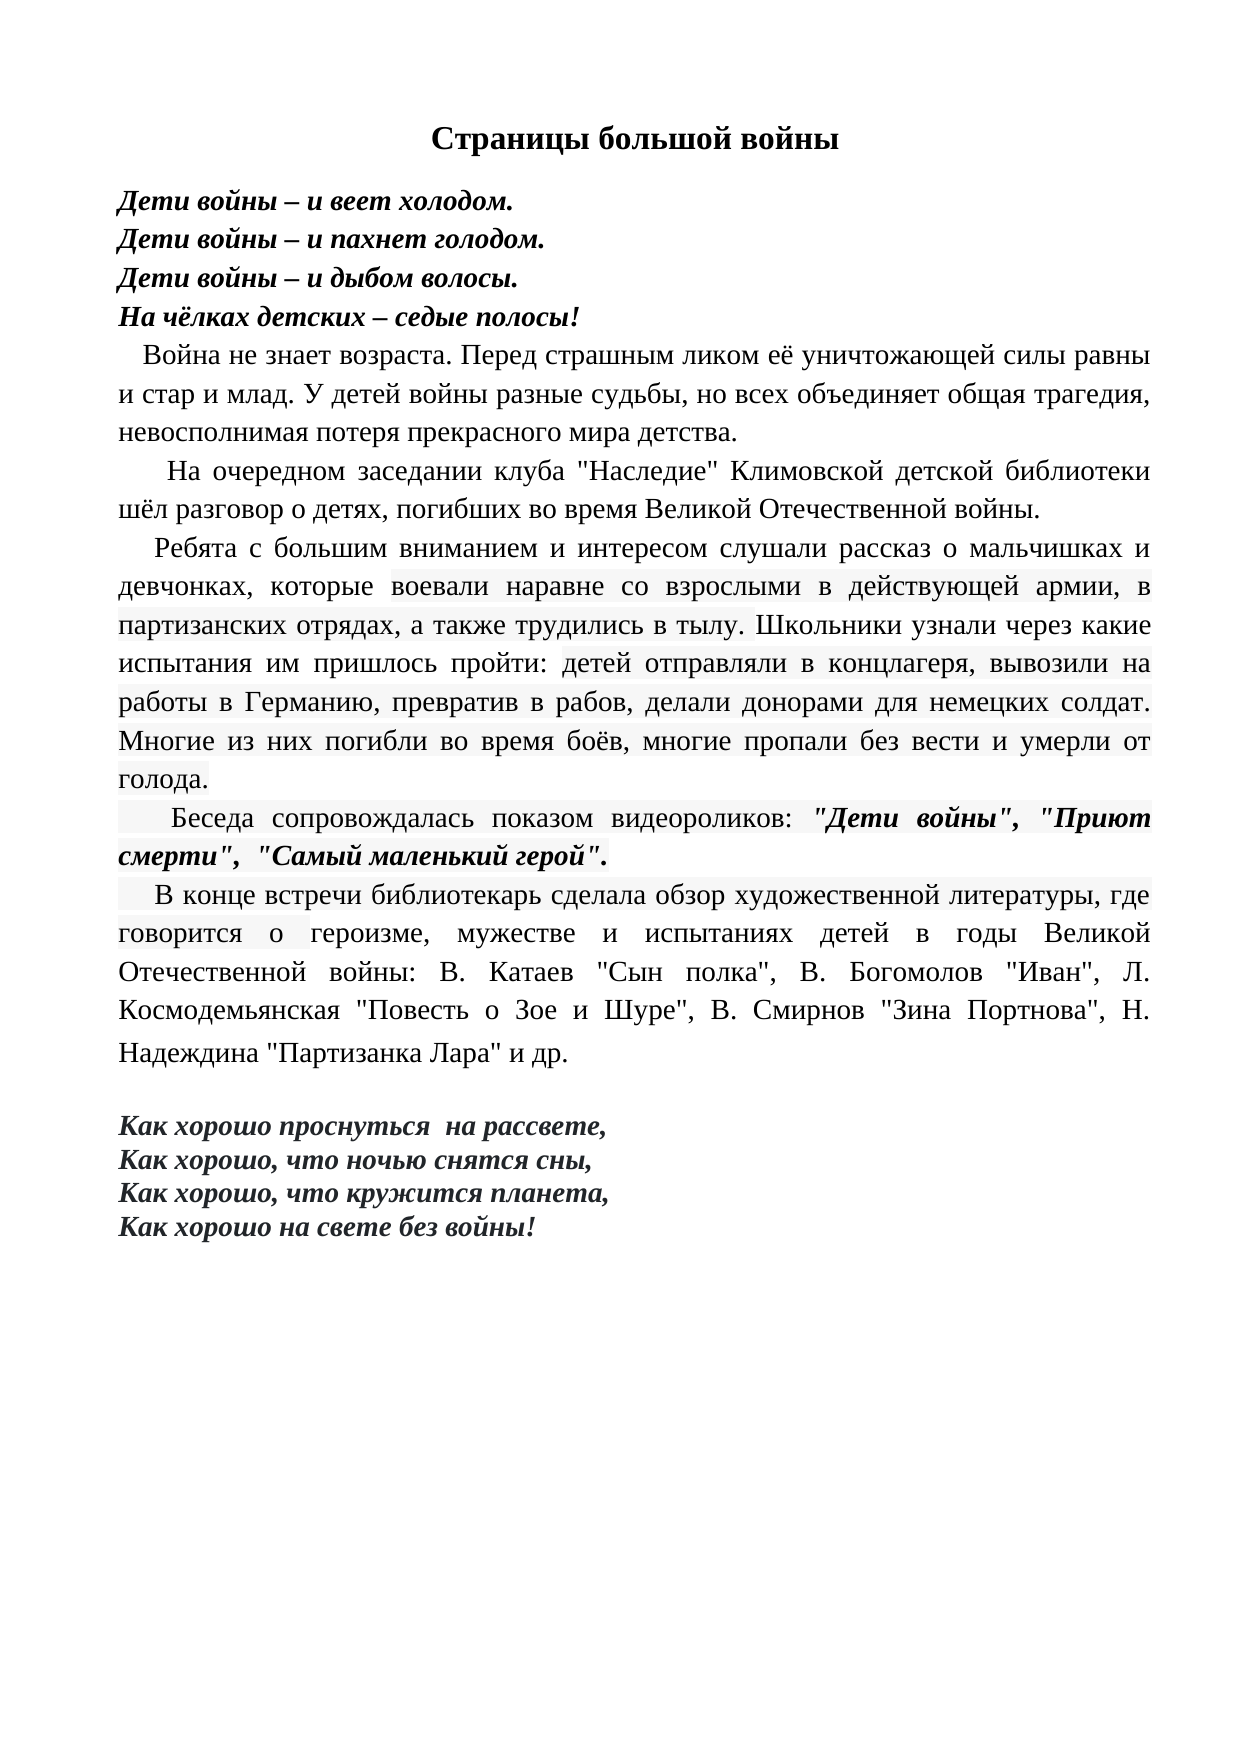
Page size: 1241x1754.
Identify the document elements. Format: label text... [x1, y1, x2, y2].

text Как хорошо, что кружится планета, [118, 1176, 1152, 1209]
text Как хорошо, что ночью снятся сны, [118, 1142, 1152, 1176]
text Ребята с большим вниманием и интересом слушали рассказ о мальчишках и девчонках, которые воевали наравне со взрослыми в действующей армии, в партизанских отрядах, а также трудились в тылу. Школьники узнали через какие испытания им пришлось пройти: детей отправляли в концлагеря, вывозили на работы в Германию, превратив в рабов, делали донорами для немецких солдат. Многие из них погибли во время боёв, многие пропали без вести и умерли от голода. [118, 756, 1152, 795]
text Дети войны – и веет холодом. Дети войны – и пахнет голодом. [118, 183, 1152, 255]
text На очередном заседании клуба "Наследие" Климовской детской библиотеки шёл разговор о детях, погибших во время Великой Отечественной войны. [118, 486, 1152, 525]
text Война не знает возраста. Перед страшным ликом её уничтожающей силы равны и стар и млад. У детей войны разные судьбы, но всех объединяет общая трагедия, невосполнимая потеря прекрасного мира детства. [118, 409, 1152, 448]
text Страницы большой войны [118, 118, 1152, 156]
text Беседа сопровождалась показом видеороликов: "Дети войны", "Приют смерти", "Самый маленький герой". [118, 833, 1152, 872]
text Дети войны – и дыбом волосы. На чёлках детских – седые полосы! [118, 260, 1152, 332]
text Война не знает возраста. Перед страшным ликом её уничтожающей силы равны и стар и млад. У детей войны разные судьбы, но всех объединяет общая трагедия, невосполнимая потеря прекрасного мира детства. [118, 337, 1152, 376]
text Ребята с большим вниманием и интересом слушали рассказ о мальчишках и девчонках, которые воевали наравне со взрослыми в действующей армии, в партизанских отрядах, а также трудились в тылу. Школьники узнали через какие испытания им пришлось пройти: детей отправляли в концлагеря, вывозили на работы в Германию, превратив в рабов, делали донорами для немецких солдат. Многие из них погибли во время боёв, многие пропали без вести и умерли от голода. [118, 530, 1152, 607]
text Как хорошо проснуться на рассвете, [118, 1108, 1152, 1142]
text Как хорошо на свете без войны! [118, 1209, 1152, 1243]
text В конце встречи библиотекарь сделала обзор художественной литературы, где говорится о героизме, мужестве и испытаниях детей в годы Великой Отечественной войны: В. Катаев "Сын полка", В. Богомолов "Иван", Л. Космодемьянская "Повесть о Зое и Шуре", В. Смирнов "Зина Портнова", Н. Надеждина "Партизанка Лара" и др. [118, 910, 1152, 1069]
